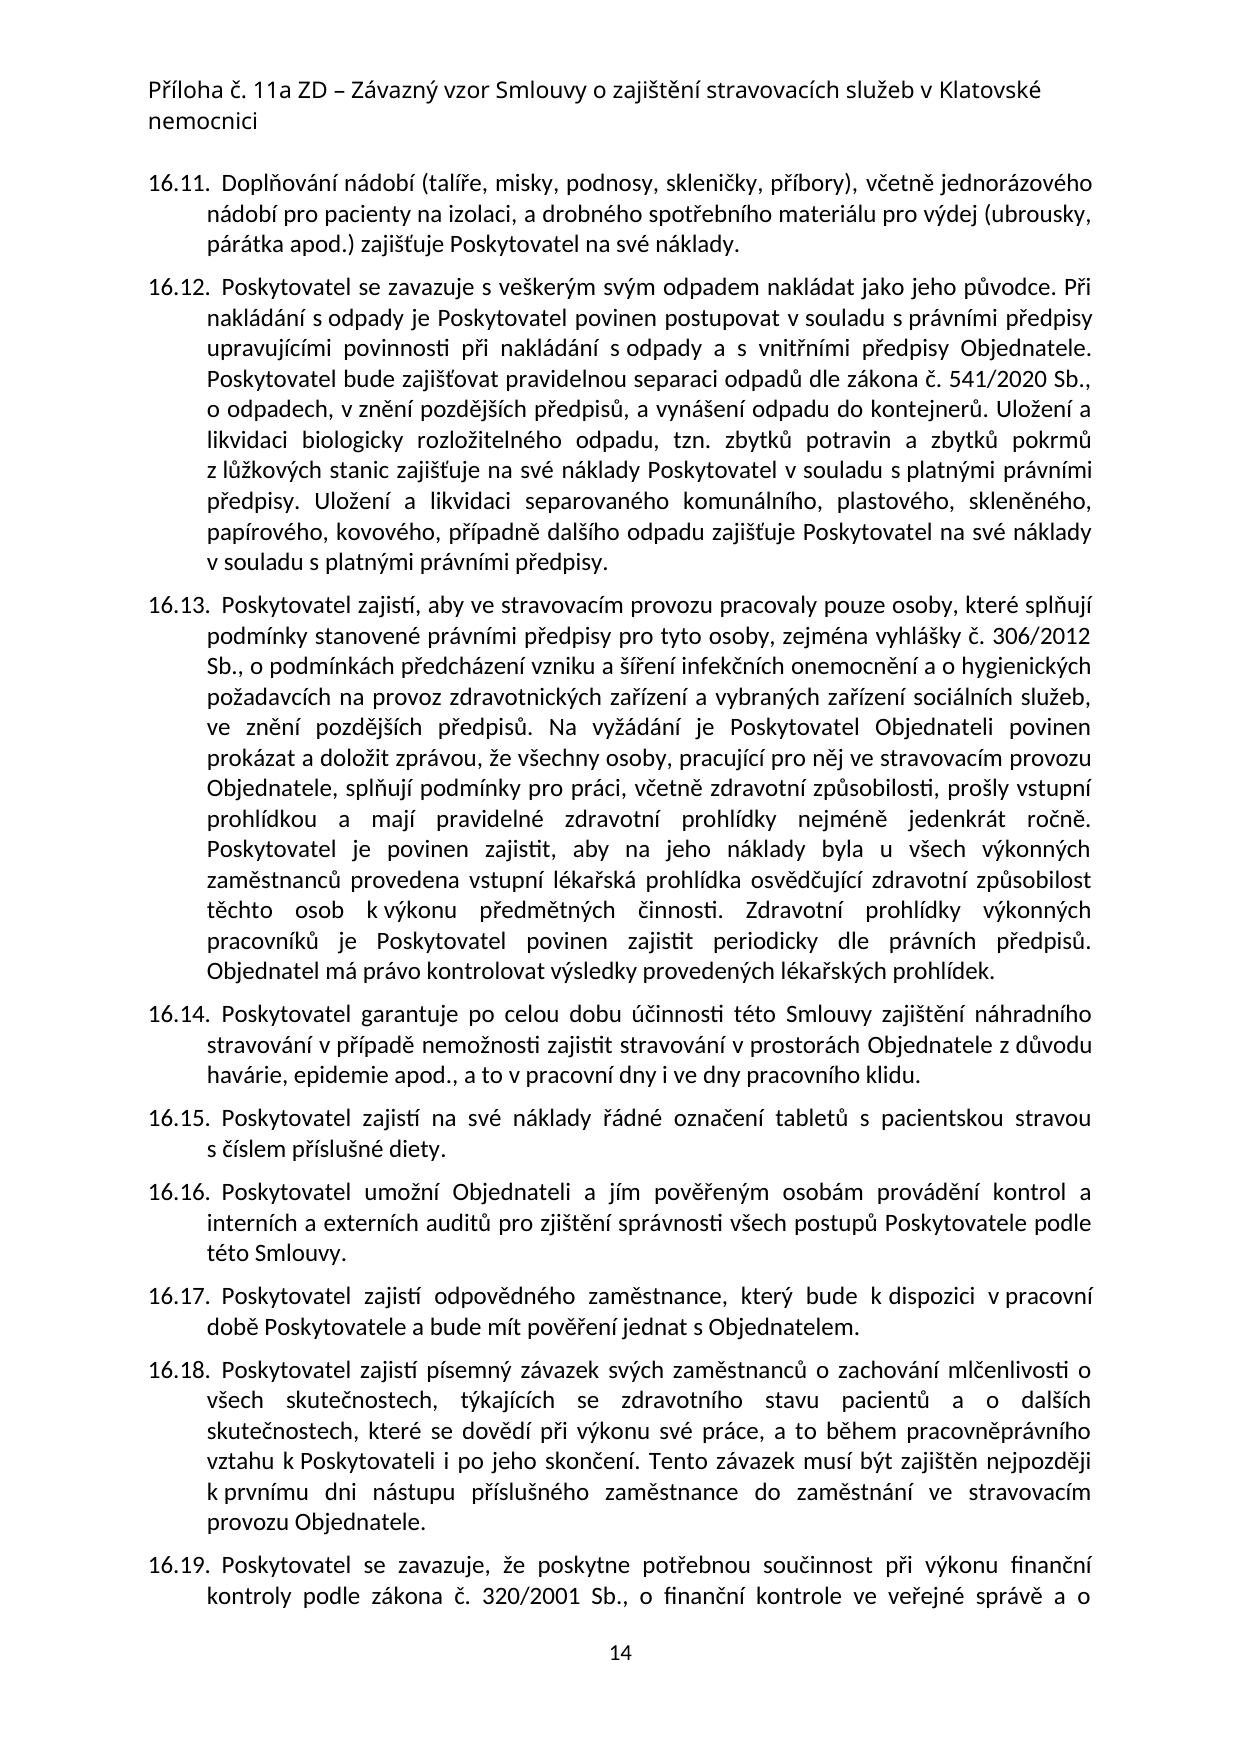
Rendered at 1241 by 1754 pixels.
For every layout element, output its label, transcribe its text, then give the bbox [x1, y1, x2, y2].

subtitle Poskytovatel zajistí, aby ve stravovacím provozu pracovaly pouze osoby, které splňují podmínky stanovené právními předpisy pro tyto osoby, zejména vyhlášky č. 306/2012 Sb., o podmínkách předcházení vzniku a šíření infekčních onemocnění a o hygienických požadavcích na provoz zdravotnických zařízení a vybraných zařízení sociálních služeb, ve znění pozdějších předpisů. Na vyžádání je Poskytovatel Objednateli povinen prokázat a doložit zprávou, že všechny osoby, pracující pro něj ve stravovacím provozu Objednatele, splňují podmínky pro práci, včetně zdravotní způsobilosti, prošly vstupní prohlídkou a mají pravidelné zdravotní prohlídky nejméně jedenkrát ročně. Poskytovatel je povinen zajistit, aby na jeho náklady byla u všech výkonných zaměstnanců provedena vstupní lékařská prohlídka osvědčující zdravotní způsobilost těchto osob k výkonu předmětných činnosti. Zdravotní prohlídky výkonných pracovníků je Poskytovatel povinen zajistit periodicky dle právních předpisů. Objednatel má právo kontrolovat výsledky provedených lékařských prohlídek. [148, 589, 1093, 986]
subtitle Doplňování nádobí (talíře, misky, podnosy, skleničky, příbory), včetně jednorázového nádobí pro pacienty na izolaci, a drobného spotřebního materiálu pro výdej (ubrousky, párátka apod.) zajišťuje Poskytovatel na své náklady. [148, 167, 1093, 259]
subtitle Poskytovatel zajistí písemný závazek svých zaměstnanců o zachování mlčenlivosti o všech skutečnostech, týkajících se zdravotního stavu pacientů a o dalších skutečnostech, které se dovědí při výkonu své práce, a to během pracovněprávního vztahu k Poskytovateli i po jeho skončení. Tento závazek musí být zajištěn nejpozději k prvnímu dni nástupu příslušného zaměstnance do zaměstnání ve stravovacím provozu Objednatele. [148, 1354, 1093, 1537]
subtitle Poskytovatel se zavazuje s veškerým svým odpadem nakládat jako jeho původce. Při nakládání s odpady je Poskytovatel povinen postupovat v souladu s právními předpisy upravujícími povinnosti při nakládání s odpady a s vnitřními předpisy Objednatele. Poskytovatel bude zajišťovat pravidelnou separaci odpadů dle zákona č. 541/2020 Sb., o odpadech, v znění pozdějších předpisů, a vynášení odpadu do kontejnerů. Uložení a likvidaci biologicky rozložitelného odpadu, tzn. zbytků potravin a zbytků pokrmů z lůžkových stanic zajišťuje na své náklady Poskytovatel v souladu s platnými právními předpisy. Uložení a likvidaci separovaného komunálního, plastového, skleněného, papírového, kovového, případně dalšího odpadu zajišťuje Poskytovatel na své náklady v souladu s platnými právními předpisy. [148, 272, 1093, 577]
subtitle Poskytovatel umožní Objednateli a jím pověřeným osobám provádění kontrol a interních a externích auditů pro zjištění správnosti všech postupů Poskytovatele podle této Smlouvy. [148, 1176, 1093, 1268]
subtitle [148, 1549, 1093, 1610]
subtitle Poskytovatel zajistí na své náklady řádné označení tabletů s pacientskou stravou s číslem příslušné diety. [148, 1103, 1093, 1164]
subtitle Poskytovatel zajistí odpovědného zaměstnance, který bude k dispozici v pracovní době Poskytovatele a bude mít pověření jednat s Objednatelem. [148, 1280, 1093, 1341]
subtitle Poskytovatel garantuje po celou dobu účinnosti této Smlouvy zajištění náhradního stravování v případě nemožnosti zajistit stravování v prostorách Objednatele z důvodu havárie, epidemie apod., a to v pracovní dny i ve dny pracovního klidu. [148, 998, 1093, 1090]
